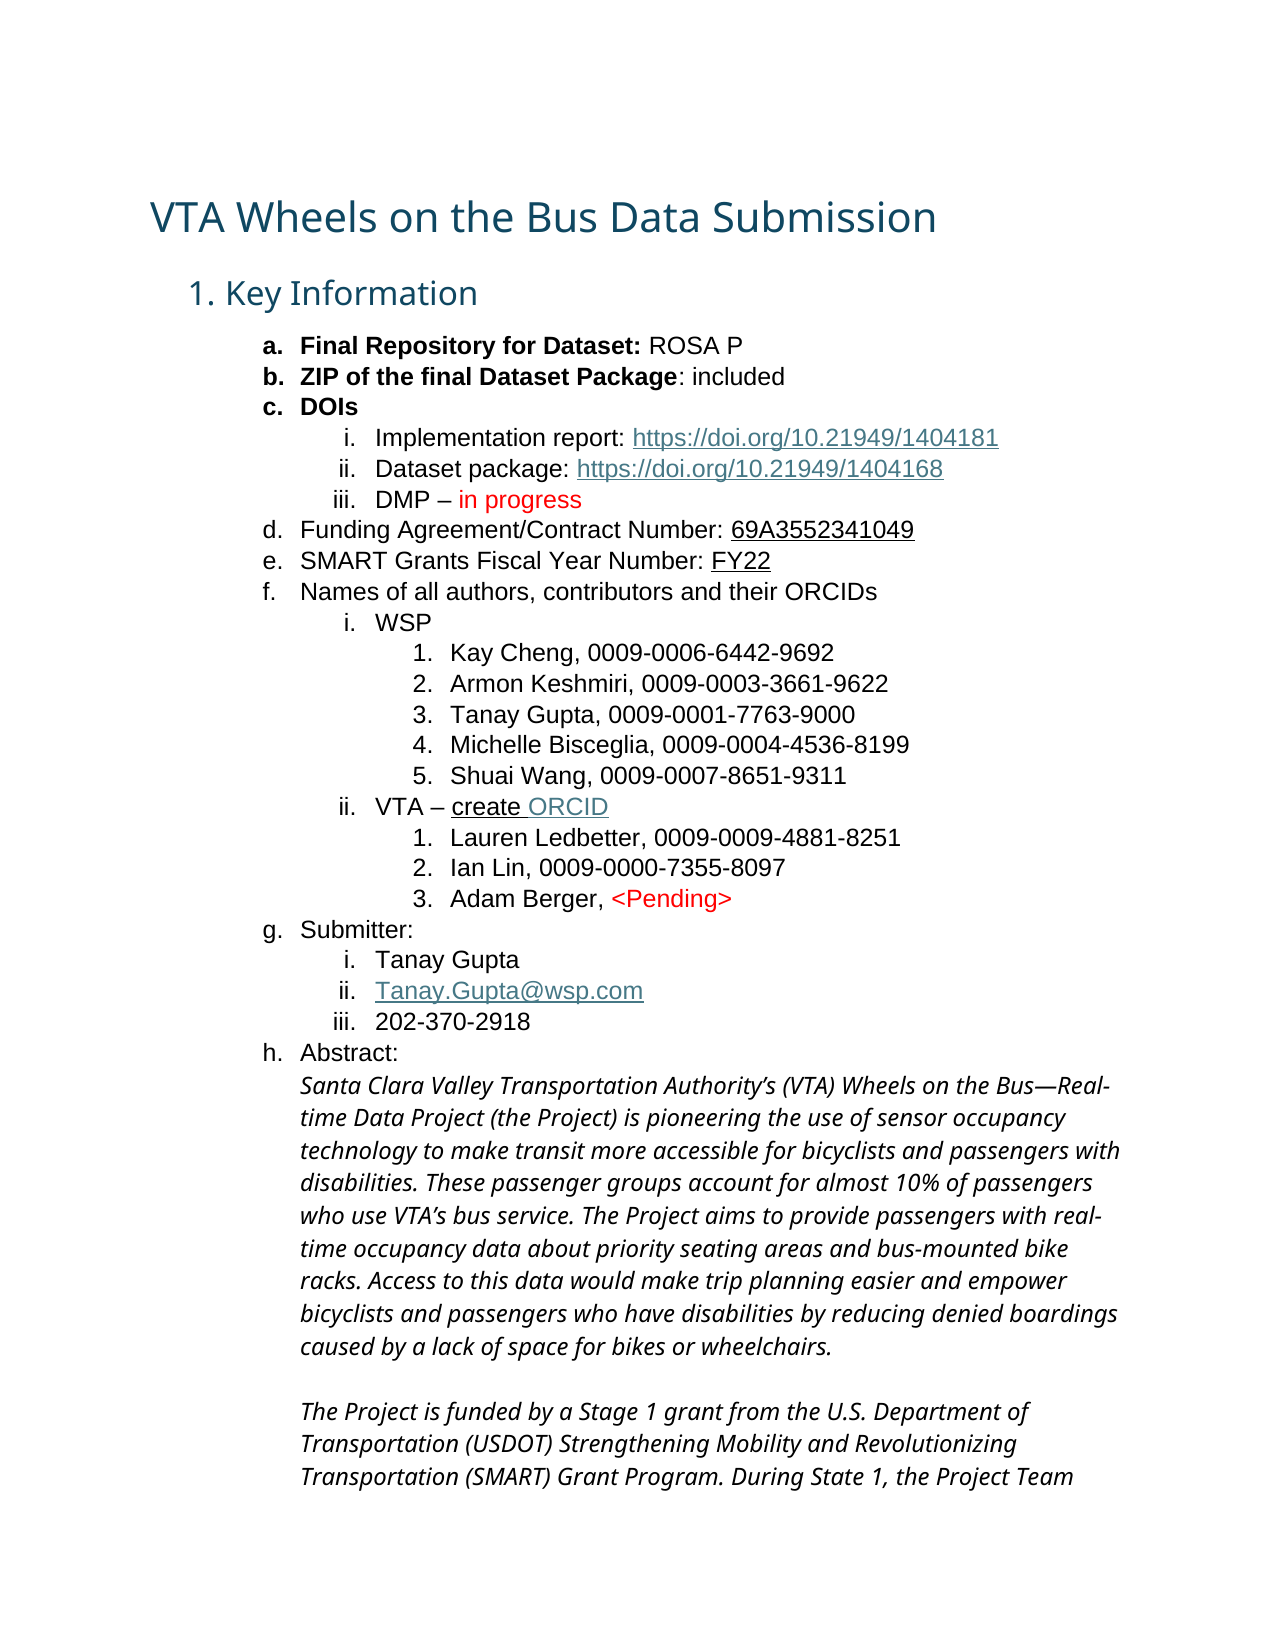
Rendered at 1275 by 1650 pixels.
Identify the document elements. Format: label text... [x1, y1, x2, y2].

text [300, 1394, 1125, 1492]
list Final Repository for Dataset: ROSA P [262, 331, 1125, 360]
list DMP – in progress [356, 484, 1125, 513]
list Funding Agreement/Contract Number: 69A3552341049 [262, 515, 1125, 544]
list Ian Lin, 0009-0000-7355-8097 [412, 853, 1125, 882]
list Names of all authors, contributors and their ORCIDs [262, 577, 1125, 606]
list VTA – create ORCID [356, 792, 1125, 821]
list SMART Grants Fiscal Year Number: FY22 [262, 546, 1125, 575]
subtitle VTA Wheels on the Bus Data Submission [150, 187, 1125, 244]
text Santa Clara Valley Transportation Authority’s (VTA) Wheels on the Bus—Real-time Data Project (the Project) is pioneering the use of sensor occupancy technology to make transit more accessible for bicyclists and passengers with disabilities. These passenger groups account for almost 10% of passengers who use VTA’s bus service. The Project aims to provide passengers with real-time occupancy data about priority seating areas and bus-mounted bike racks. Access to this data would make trip planning easier and empower bicyclists and passengers who have disabilities by reducing denied boardings caused by a lack of space for bikes or wheelchairs. [300, 1068, 1125, 1362]
list Tanay Gupta, 0009-0001-7763-9000 [412, 700, 1125, 728]
list 202-370-2918 [356, 1007, 1125, 1036]
list Armon Keshmiri, 0009-0003-3661-9622 [412, 669, 1125, 698]
list Abstract: [262, 1038, 1125, 1066]
list Tanay.Gupta@wsp.com [356, 976, 1125, 1005]
subtitle Key Information [187, 270, 1125, 315]
list Tanay Gupta [356, 946, 1125, 974]
list DOIs [262, 392, 1125, 421]
list Implementation report: https://doi.org/10.21949/1404181 [356, 423, 1125, 452]
list ZIP of the final Dataset Package: included [262, 362, 1125, 390]
list Michelle Bisceglia, 0009-0004-4536-8199 [412, 730, 1125, 759]
list Dataset package: https://doi.org/10.21949/1404168 [356, 454, 1125, 483]
list Lauren Ledbetter, 0009-0009-4881-8251 [412, 823, 1125, 851]
list Kay Cheng, 0009-0006-6442-9692 [412, 638, 1125, 667]
list Adam Berger, <Pending> [412, 884, 1125, 913]
list Shuai Wang, 0009-0007-8651-9311 [412, 761, 1125, 790]
list Submitter: [262, 915, 1125, 943]
list WSP [356, 607, 1125, 636]
